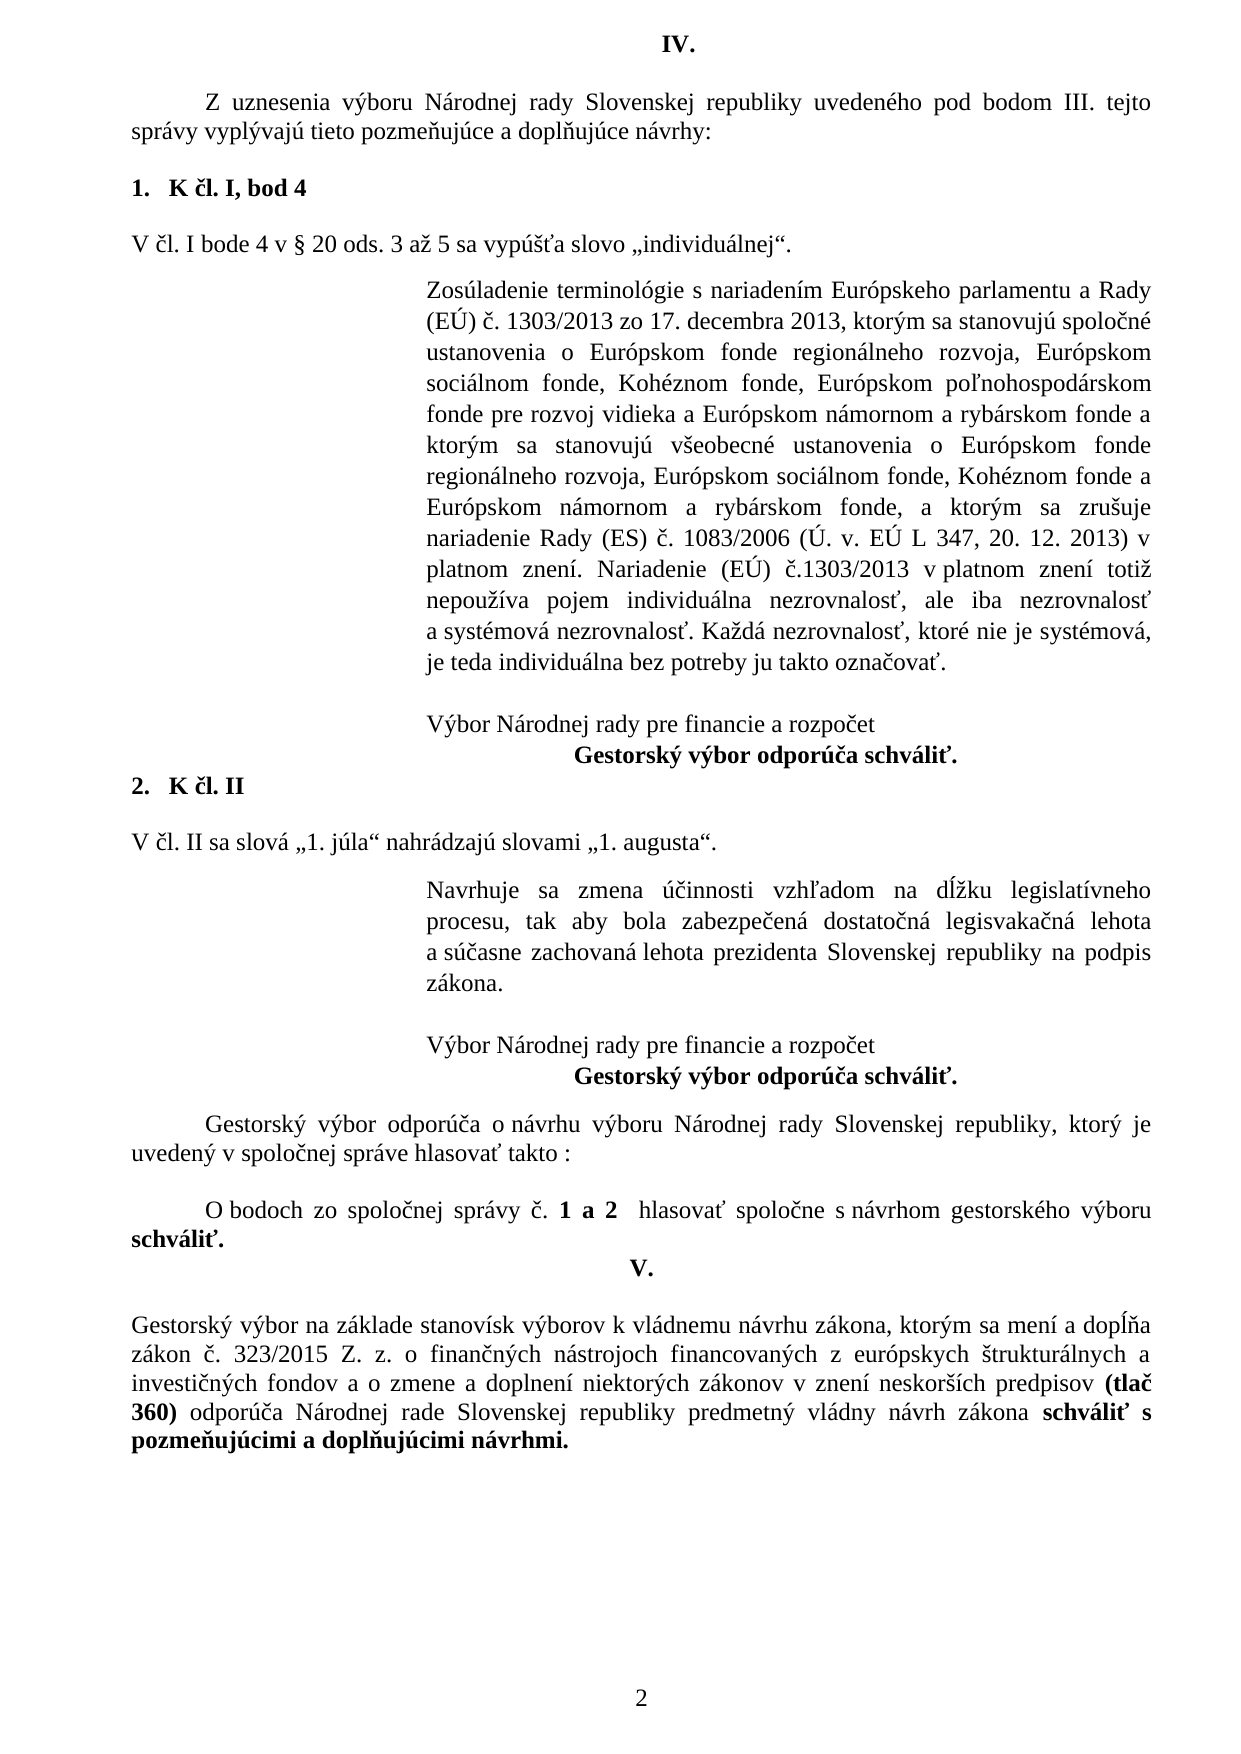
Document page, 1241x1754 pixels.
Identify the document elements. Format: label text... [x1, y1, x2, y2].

list K čl. I, bod 4 [131, 173, 1152, 202]
text Gestorský výbor na základe stanovísk výborov k vládnemu návrhu zákona, ktorým sa mení a dopĺňa zákon č. 323/2015 Z. z. o finančných nástrojoch financovaných z európskych štrukturálnych a investičných fondov a o zmene a doplnení niektorých zákonov v znení neskorších predpisov (tlač 360) odporúča Národnej rade Slovenskej republiky predmetný vládny návrh zákona schváliť s pozmeňujúcimi a doplňujúcimi návrhmi. [131, 1310, 1152, 1454]
text Z uznesenia výboru Národnej rady Slovenskej republiky uvedeného pod bodom III. tejto správy vyplývajú tieto pozmeňujúce a doplňujúce návrhy: [131, 87, 1152, 144]
text Gestorský výbor odporúča o návrhu výboru Národnej rady Slovenskej republiky, ktorý je uvedený v spoločnej správe hlasovať takto : [131, 1109, 1152, 1167]
text IV. [131, 29, 1152, 58]
text Gestorský výbor odporúča schváliť. [206, 740, 1152, 769]
list K čl. II [131, 771, 1152, 800]
text O bodoch zo spoločnej správy č. 1 a 2 hlasovať spoločne s návrhom gestorského výboru schváliť. [131, 1195, 1152, 1253]
text Výbor Národnej rady pre financie a rozpočet [354, 1030, 1152, 1059]
text Zosúladenie terminológie s nariadením Európskeho parlamentu a Rady (EÚ) č. 1303/2013 zo 17. decembra 2013, ktorým sa stanovujú spoločné ustanovenia o Európskom fonde regionálneho rozvoja, Európskom sociálnom fonde, Kohéznom fonde, Európskom poľnohospodárskom fonde pre rozvoj vidieka a Európskom námornom a rybárskom fonde a ktorým sa stanovujú všeobecné ustanovenia o Európskom fonde regionálneho rozvoja, Európskom sociálnom fonde, Kohéznom fonde a Európskom námornom a rybárskom fonde, a ktorým sa zrušuje nariadenie Rady (ES) č. 1083/2006 (Ú. v. EÚ L 347, 20. 12. 2013) v platnom znení. Nariadenie (EÚ) č.1303/2013 v platnom znení totiž nepoužíva pojem individuálna nezrovnalosť, ale iba nezrovnalosť a systémová nezrovnalosť. Každá nezrovnalosť, ktoré nie je systémová, je teda individuálna bez potreby ju takto označovať. [426, 275, 1152, 676]
text V čl. I bode 4 v § 20 ods. 3 až 5 sa vypúšťa slovo „individuálnej“. [131, 229, 1152, 258]
text V. [131, 1253, 1152, 1282]
text Gestorský výbor odporúča schváliť. [206, 1061, 1152, 1090]
text Výbor Národnej rady pre financie a rozpočet [354, 709, 1152, 738]
text V čl. II sa slová „1. júla“ nahrádzajú slovami „1. augusta“. [131, 827, 1152, 856]
text Navrhuje sa zmena účinnosti vzhľadom na dĺžku legislatívneho procesu, tak aby bola zabezpečená dostatočná legisvakačná lehota a súčasne zachovaná lehota prezidenta Slovenskej republiky na podpis zákona. [426, 875, 1152, 997]
